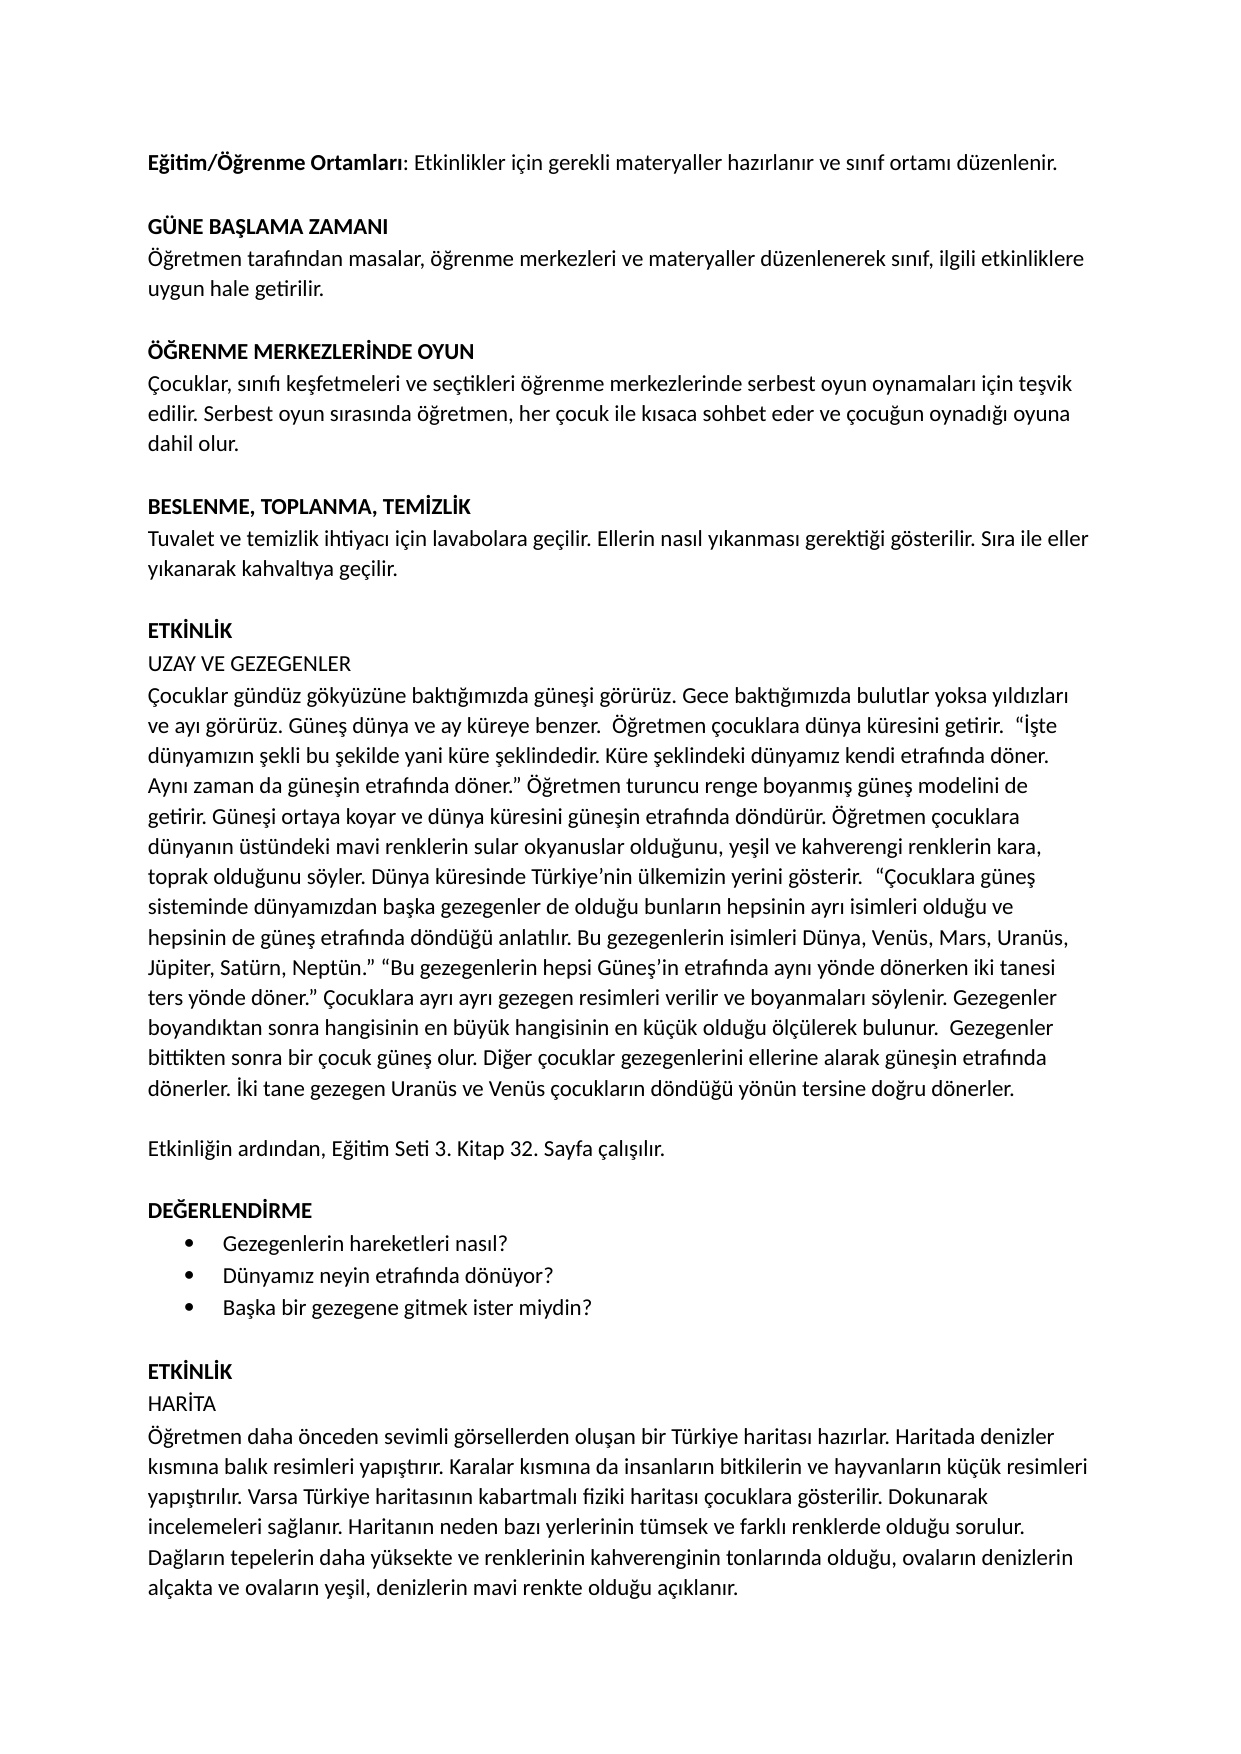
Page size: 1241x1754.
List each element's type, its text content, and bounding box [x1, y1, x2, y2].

text Eğitim/Öğrenme Ortamları: Etkinlikler için gerekli materyaller hazırlanır ve sınıf ortamı düzenlenir. [148, 148, 1093, 176]
text Çocuklar gündüz gökyüzüne baktığımızda güneşi görürüz. Gece baktığımızda bulutlar yoksa yıldızları ve ayı görürüz. Güneş dünya ve ay küreye benzer. Öğretmen çocuklara dünya küresini getirir. “İşte dünyamızın şekli bu şekilde yani küre şeklindedir. Küre şeklindeki dünyamız kendi etrafında döner. Aynı zaman da güneşin etrafında döner.” Öğretmen turuncu renge boyanmış güneş modelini de getirir. Güneşi ortaya koyar ve dünya küresini güneşin etrafında döndürür. Öğretmen çocuklara dünyanın üstündeki mavi renklerin sular okyanuslar olduğunu, yeşil ve kahverengi renklerin kara, toprak olduğunu söyler. Dünya küresinde Türkiye’nin ülkemizin yerini gösterir. “Çocuklara güneş sisteminde dünyamızdan başka gezegenler de olduğu bunların hepsinin ayrı isimleri olduğu ve hepsinin de güneş etrafında döndüğü anlatılır. Bu gezegenlerin isimleri Dünya, Venüs, Mars, Uranüs, Jüpiter, Satürn, Neptün.” “Bu gezegenlerin hepsi Güneş’in etrafında aynı yönde dönerken iki tanesi ters yönde döner.” Çocuklara ayrı ayrı gezegen resimleri verilir ve boyanmaları söylenir. Gezegenler boyandıktan sonra hangisinin en büyük hangisinin en küçük olduğu ölçülerek bulunur. Gezegenler bittikten sonra bir çocuk güneş olur. Diğer çocuklar gezegenlerini ellerine alarak güneşin etrafında dönerler. İki tane gezegen Uranüs ve Venüs çocukların döndüğü yönün tersine doğru dönerler. [148, 681, 1093, 1102]
text Öğretmen tarafından masalar, öğrenme merkezleri ve materyaller düzenlenerek sınıf, ilgili etkinliklere uygun hale getirilir. [148, 244, 1093, 302]
list Gezegenlerin hareketleri nasıl? [185, 1229, 1093, 1257]
text Çocuklar, sınıfı keşfetmeleri ve seçtikleri öğrenme merkezlerinde serbest oyun oynamaları için teşvik edilir. Serbest oyun sırasında öğretmen, her çocuk ile kısaca sohbet eder ve çocuğun oynadığı oyuna dahil olur. [148, 369, 1093, 457]
text UZAY VE GEZEGENLER [148, 649, 1093, 677]
text BESLENME, TOPLANMA, TEMİZLİK [148, 492, 1093, 520]
text HARİTA [148, 1389, 1093, 1418]
text Etkinliğin ardından, Eğitim Seti 3. Kitap 32. Sayfa çalışılır. [148, 1134, 1093, 1162]
text Tuvalet ve temizlik ihtiyacı için lavabolara geçilir. Ellerin nasıl yıkanması gerektiği gösterilir. Sıra ile eller yıkanarak kahvaltıya geçilir. [148, 524, 1093, 582]
text ÖĞRENME MERKEZLERİNDE OYUN [148, 337, 1093, 365]
text ETKİNLİK [148, 1357, 1093, 1385]
text Öğretmen daha önceden sevimli görsellerden oluşan bir Türkiye haritası hazırlar. Haritada denizler kısmına balık resimleri yapıştırır. Karalar kısmına da insanların bitkilerin ve hayvanların küçük resimleri yapıştırılır. Varsa Türkiye haritasının kabartmalı fiziki haritası çocuklara gösterilir. Dokunarak incelemeleri sağlanır. Haritanın neden bazı yerlerinin tümsek ve farklı renklerde olduğu sorulur. Dağların tepelerin daha yüksekte ve renklerinin kahverenginin tonlarında olduğu, ovaların denizlerin alçakta ve ovaların yeşil, denizlerin mavi renkte olduğu açıklanır. [148, 1422, 1093, 1601]
text GÜNE BAŞLAMA ZAMANI [148, 212, 1093, 240]
list Dünyamız neyin etrafında dönüyor? [185, 1261, 1093, 1289]
list Başka bir gezegene gitmek ister miydin? [185, 1293, 1093, 1321]
text DEĞERLENDİRME [148, 1196, 1093, 1224]
text ETKİNLİK [148, 617, 1093, 644]
